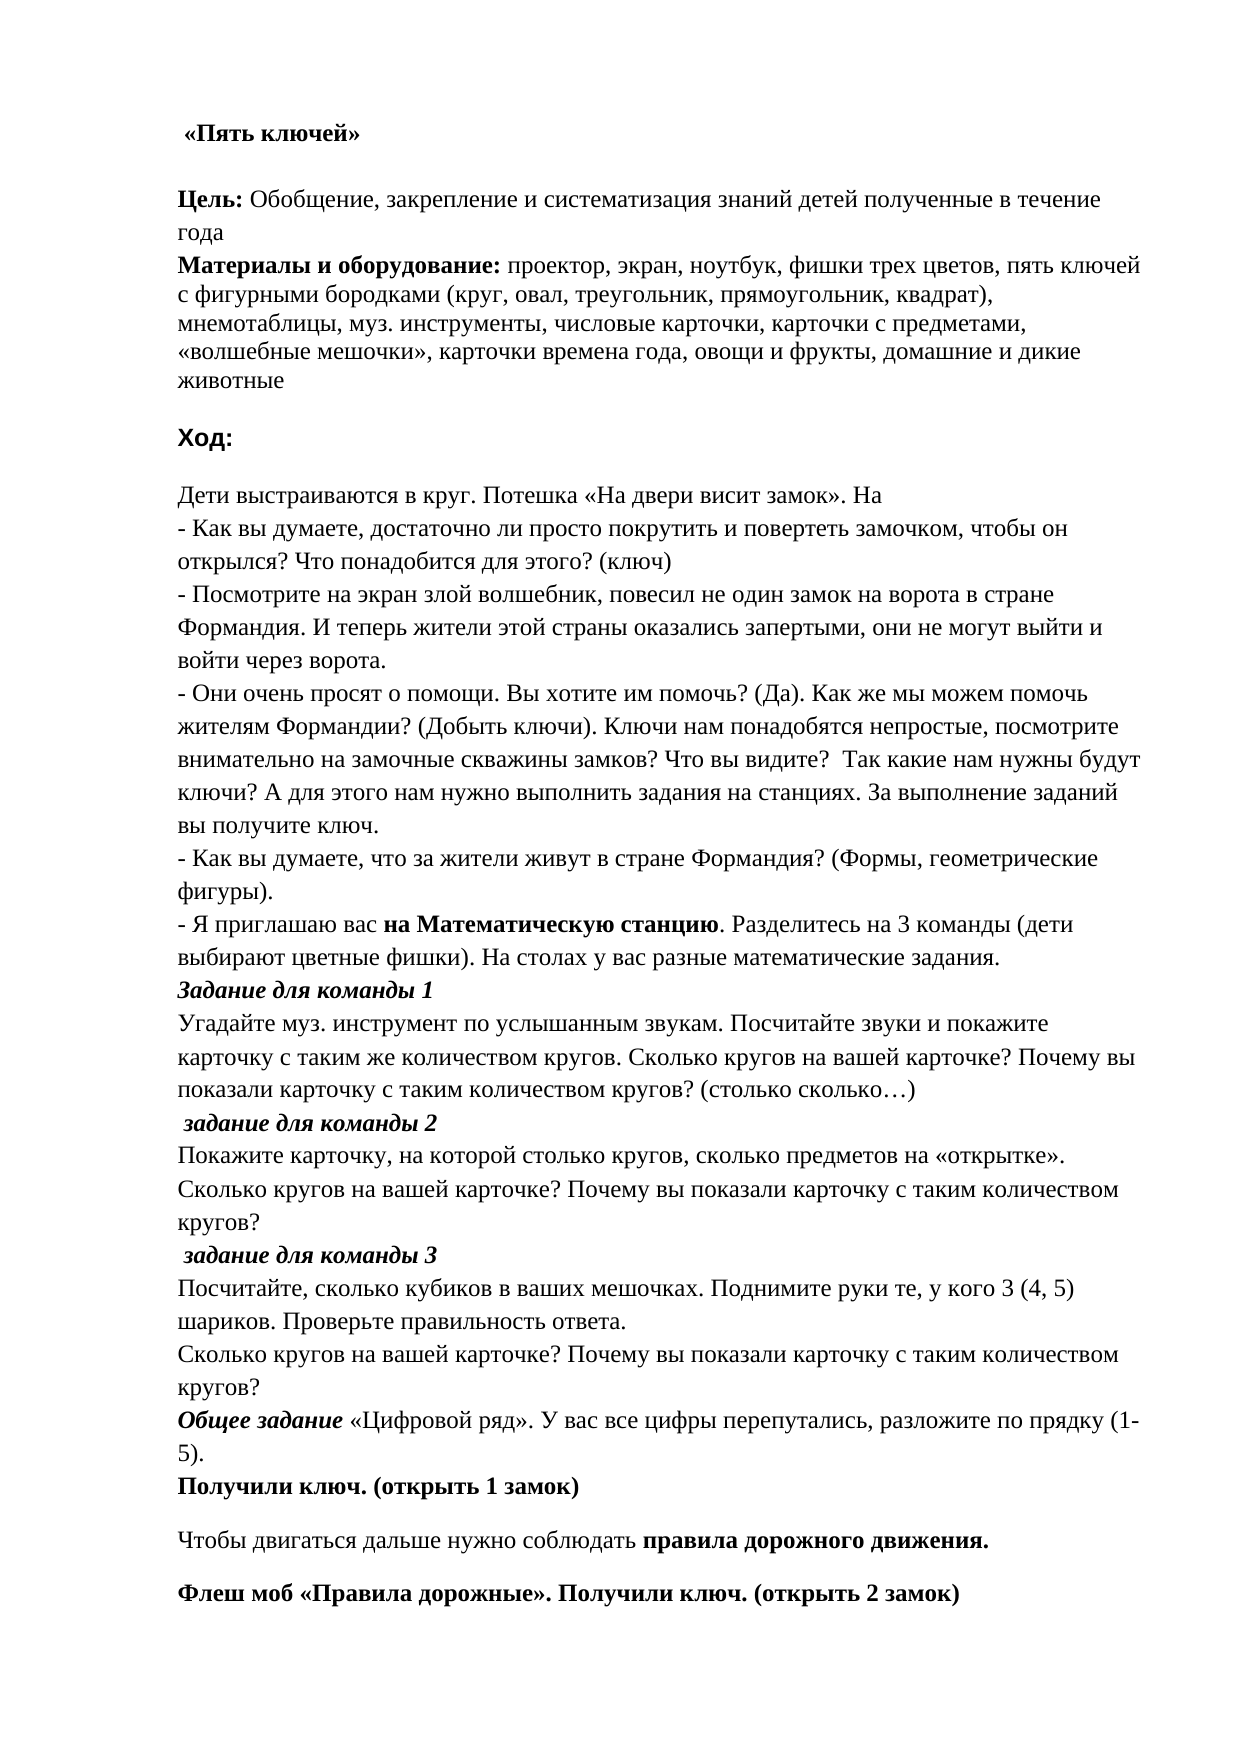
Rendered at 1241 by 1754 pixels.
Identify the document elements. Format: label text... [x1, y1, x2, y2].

text Покажите карточку, на которой столько кругов, сколько предметов на «открытке». Сколько кругов на вашей карточке? Почему вы показали карточку с таким количеством кругов? [177, 1141, 1152, 1235]
text Материалы и оборудование: проектор, экран, ноутбук, фишки трех цветов, пять ключей с фигурными бородками (круг, овал, треугольник, прямоугольник, квадрат), мнемотаблицы, муз. инструменты, числовые карточки, карточки с предметами, «волшебные мешочки», карточки времена года, овощи и фрукты, домашние и дикие животные [177, 250, 1152, 394]
text Чтобы двигаться дальше нужно соблюдать правила дорожного движения. [177, 1525, 1152, 1553]
text Дети выстраиваются в круг. Потешка «На двери висит замок». На [177, 480, 1152, 509]
text Сколько кругов на вашей карточке? Почему вы показали карточку с таким количеством кругов? [177, 1339, 1152, 1401]
text Общее задание «Цифровой ряд». У вас все цифры перепутались, разложите по прядку (1-5). [177, 1405, 1152, 1467]
text Получили ключ. (открыть 1 замок) [177, 1471, 1152, 1499]
text Ход: [177, 423, 1152, 451]
text - Они очень просят о помощи. Вы хотите им помочь? (Да). Как же мы можем помочь жителям Формандии? (Добыть ключи). Ключи нам понадобятся непростые, посмотрите внимательно на замочные скважины замков? Что вы видите? Так какие нам нужны будут ключи? А для этого нам нужно выполнить задания на станциях. За выполнение заданий вы получите ключ. [177, 678, 1152, 839]
text Флеш моб «Правила дорожные». Получили ключ. (открыть 2 замок) [177, 1578, 1152, 1607]
text Посчитайте, сколько кубиков в ваших мешочках. Поднимите руки те, у кого 3 (4, 5) шариков. Проверьте правильность ответа. [177, 1273, 1152, 1334]
text - Посмотрите на экран злой волшебник, повесил не один замок на ворота в стране Формандия. И теперь жители этой страны оказались запертыми, они не могут выйти и войти через ворота. [177, 579, 1152, 674]
text «Пять ключей» [177, 118, 1152, 147]
text Цель: Обобщение, закрепление и систематизация знаний детей полученные в течение года [177, 184, 1152, 246]
text задание для команды 3 [177, 1240, 1152, 1268]
text задание для команды 2 [177, 1108, 1152, 1136]
text - Как вы думаете, достаточно ли просто покрутить и повертеть замочком, чтобы он открылся? Что понадобится для этого? (ключ) [177, 513, 1152, 575]
text Угадайте муз. инструмент по услышанным звукам. Посчитайте звуки и покажите карточку с таким же количеством кругов. Сколько кругов на вашей карточке? Почему вы показали карточку с таким количеством кругов? (столько сколько…) [177, 1008, 1152, 1103]
text Задание для команды 1 [177, 976, 1152, 1004]
text - Как вы думаете, что за жители живут в стране Формандия? (Формы, геометрические фигуры). [177, 843, 1152, 905]
text - Я приглашаю вас на Математическую станцию. Разделитесь на 3 команды (дети выбирают цветные фишки). На столах у вас разные математические задания. [177, 909, 1152, 971]
